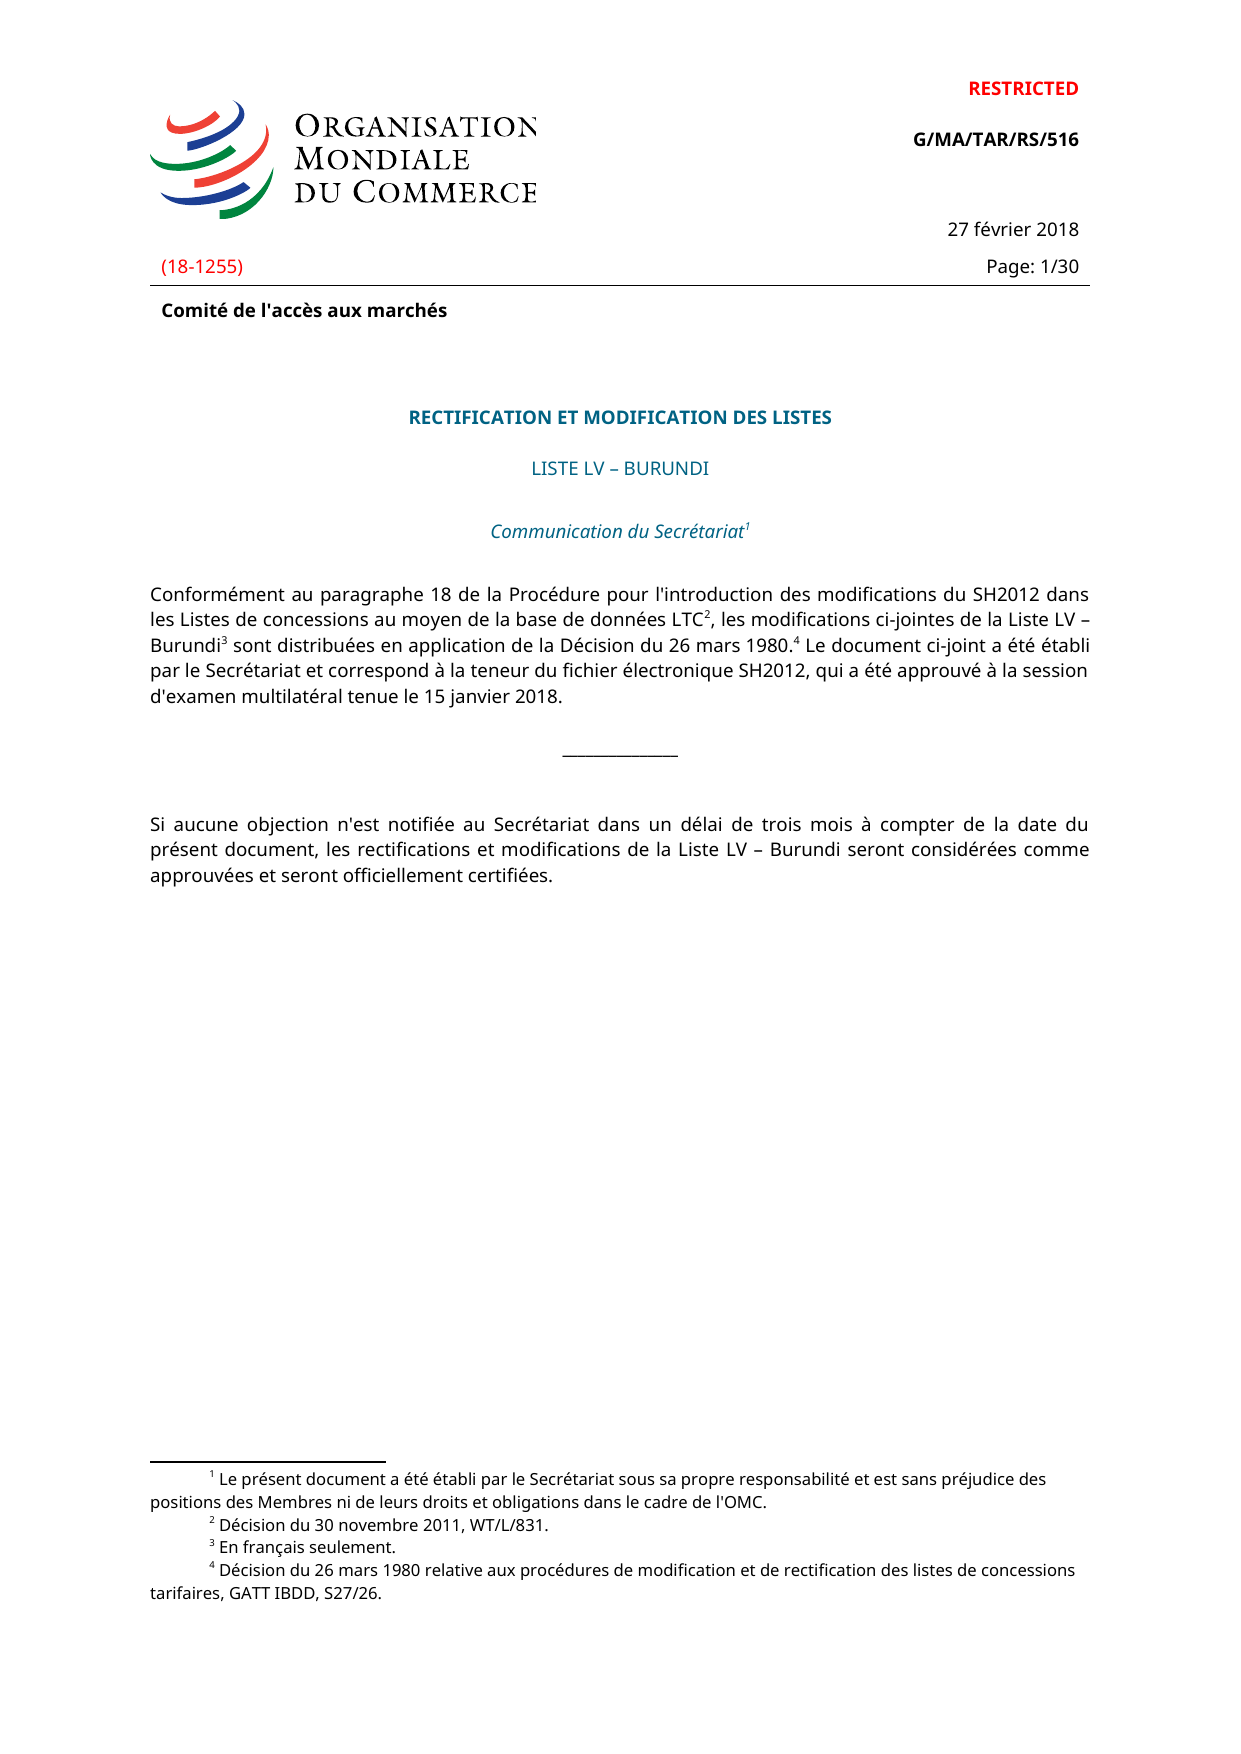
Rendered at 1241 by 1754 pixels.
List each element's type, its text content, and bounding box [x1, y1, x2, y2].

title Communication du Secrétariat [150, 518, 1090, 544]
text Si aucune objection n'est notifiée au Secrétariat dans un délai de trois mois à compter de la date du présent document, les rectifications et modifications de la Liste LV – Burundi seront considérées comme approuvées et seront officiellement certifiées. [150, 811, 1090, 887]
title LISTE LV – BURUNDI [150, 455, 1090, 481]
text _______________ [150, 734, 1090, 760]
title RECTIFICATION ET MODIFICATION DES LISTES [150, 405, 1090, 430]
text Conformément au paragraphe 18 de la Procédure pour l'introduction des modifications du SH2012 dans les Listes de concessions au moyen de la base de données LTC, les modifications ci-jointes de la Liste LV – Burundi sont distribuées en application de la Décision du 26 mars 1980. Le document ci-joint a été établi par le Secrétariat et correspond à la teneur du fichier électronique SH2012, qui a été approuvé à la session d'examen multilatéral tenue le 15 janvier 2018. [150, 581, 1090, 709]
